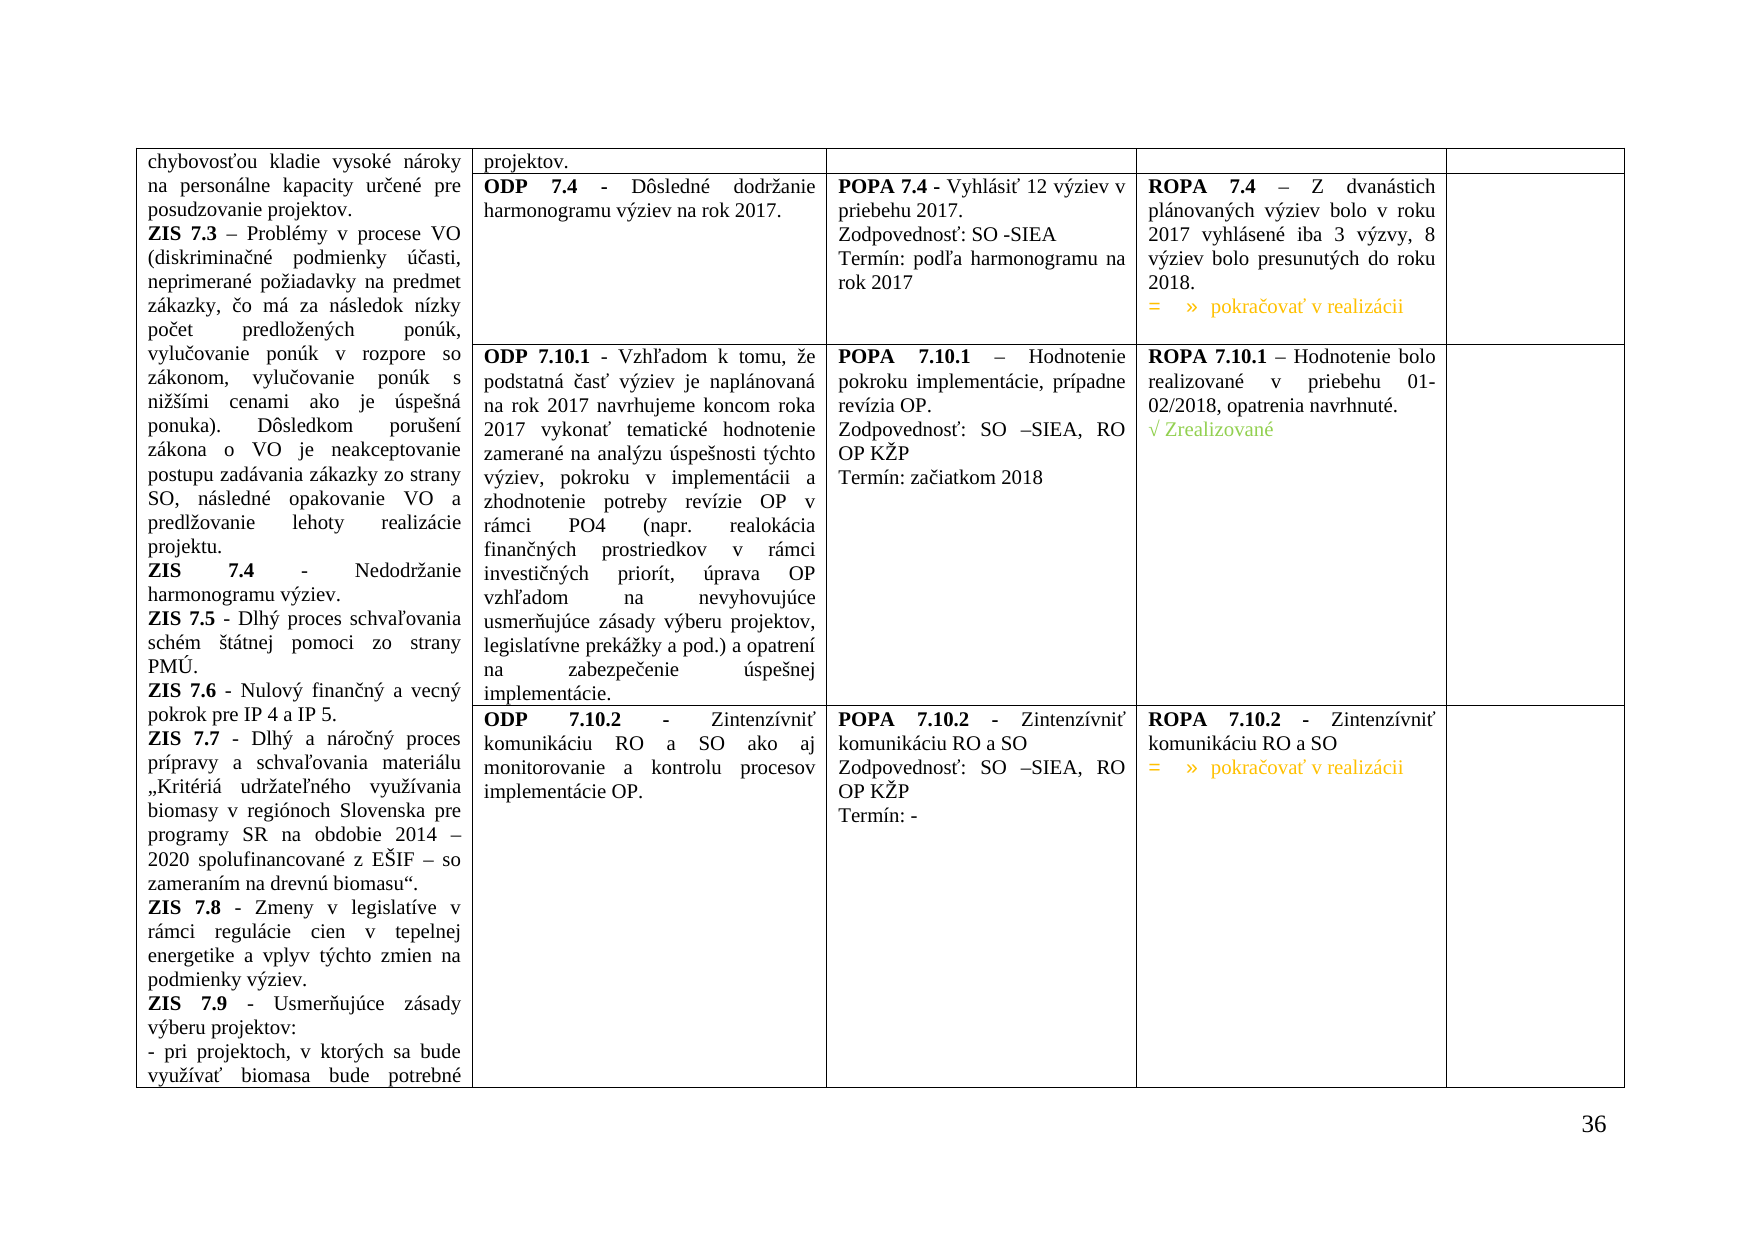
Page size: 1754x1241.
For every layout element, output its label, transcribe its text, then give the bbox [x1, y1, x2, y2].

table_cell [827, 706, 1136, 1087]
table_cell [1137, 149, 1446, 173]
table_cell [1447, 149, 1624, 173]
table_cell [827, 149, 1136, 173]
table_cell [473, 706, 826, 1087]
table_cell [1447, 706, 1624, 1087]
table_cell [1137, 706, 1446, 1087]
table_cell POPA 7.10.1 – Hodnotenie pokroku implementácie, prípadne revízia OP. Zodpovednosť: SO –SIEA, RO OP KŽP Termín: začiatkom 2018 [827, 345, 1136, 705]
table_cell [473, 149, 826, 173]
table_cell ODP 7.4 - Dôsledné dodržanie harmonogramu výziev na rok 2017. [473, 174, 826, 343]
table_cell ROPA 7.4 – Z dvanástich plánovaných výziev bolo v roku 2017 vyhlásené iba 3 výzvy, 8 výziev bolo presunutých do roku 2018. = » pokračovať v realizácii [1137, 174, 1446, 343]
table_cell [1447, 345, 1624, 705]
table_cell ODP 7.10.1 - Vzhľadom k tomu, že podstatná časť výziev je naplánovaná na rok 2017 navrhujeme koncom roka 2017 vykonať tematické hodnotenie zamerané na analýzu úspešnosti týchto výziev, pokroku v implementácii a zhodnotenie potreby revízie OP v rámci PO4 (napr. realokácia finančných prostriedkov v rámci investičných priorít, úprava OP vzhľadom na nevyhovujúce usmerňujúce zásady výberu projektov, legislatívne prekážky a pod.) a opatrení na zabezpečenie úspešnej implementácie. [473, 345, 826, 705]
table_cell POPA 7.4 - Vyhlásiť 12 výziev v priebehu 2017. Zodpovednosť: SO -SIEA Termín: podľa harmonogramu na rok 2017 [827, 174, 1136, 343]
table_cell ROPA 7.10.1 – Hodnotenie bolo realizované v priebehu 01-02/2018, opatrenia navrhnuté. √ Zrealizované [1137, 345, 1446, 705]
table_cell [1447, 174, 1624, 343]
